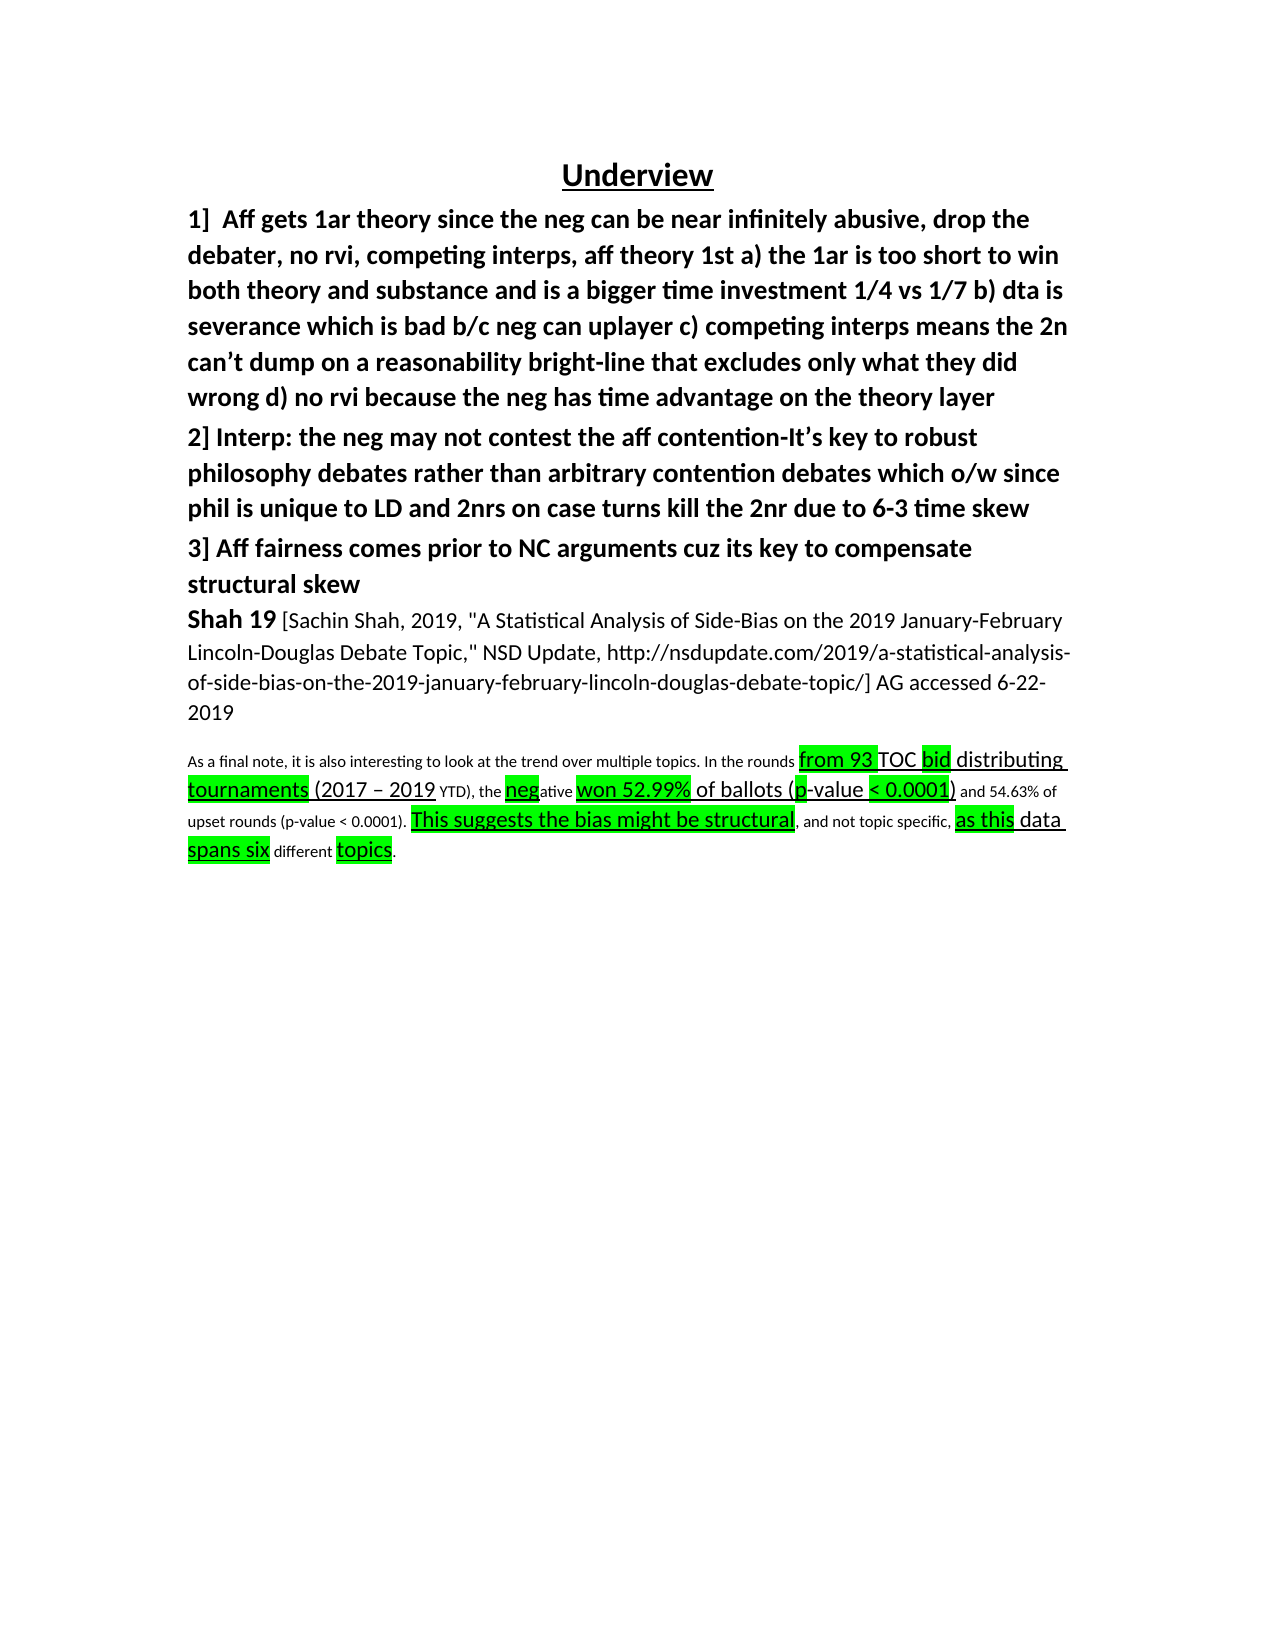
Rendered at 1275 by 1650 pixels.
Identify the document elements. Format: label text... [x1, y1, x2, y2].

subtitle 2] Interp: the neg may not contest the aff contention-It’s key to robust philosophy debates rather than arbitrary contention debates which o/w since phil is unique to LD and 2nrs on case turns kill the 2nr due to 6-3 time skew [187, 420, 1087, 524]
text As a final note, it is also interesting to look at the trend over multiple topics. In the rounds from 93 TOC bid distributing tournaments (2017 – 2019 YTD), the negative won 52.99% of ballots (p-value < 0.0001) and 54.63% of upset rounds (p-value < 0.0001). This suggests the bias might be structural, and not topic specific, as this data spans six different topics. [187, 745, 1087, 864]
subtitle 1] Aff gets 1ar theory since the neg can be near infinitely abusive, drop the debater, no rvi, competing interps, aff theory 1st a) the 1ar is too short to win both theory and substance and is a bigger time investment 1/4 vs 1/7 b) dta is severance which is bad b/c neg can uplayer c) competing interps means the 2n can’t dump on a reasonability bright-line that excludes only what they did wrong d) no rvi because the neg has time advantage on the theory layer [187, 202, 1087, 413]
text Shah 19 [Sachin Shah, 2019, "A Statistical Analysis of Side-Bias on the 2019 January-February Lincoln-Douglas Debate Topic," NSD Update, http://nsdupdate.com/2019/a-statistical-analysis-of-side-bias-on-the-2019-january-february-lincoln-douglas-debate-topic/] AG accessed 6-22-2019 [187, 602, 1087, 726]
subtitle 3] Aff fairness comes prior to NC arguments cuz its key to compensate structural skew [187, 531, 1087, 600]
subtitle Underview [187, 154, 1087, 195]
